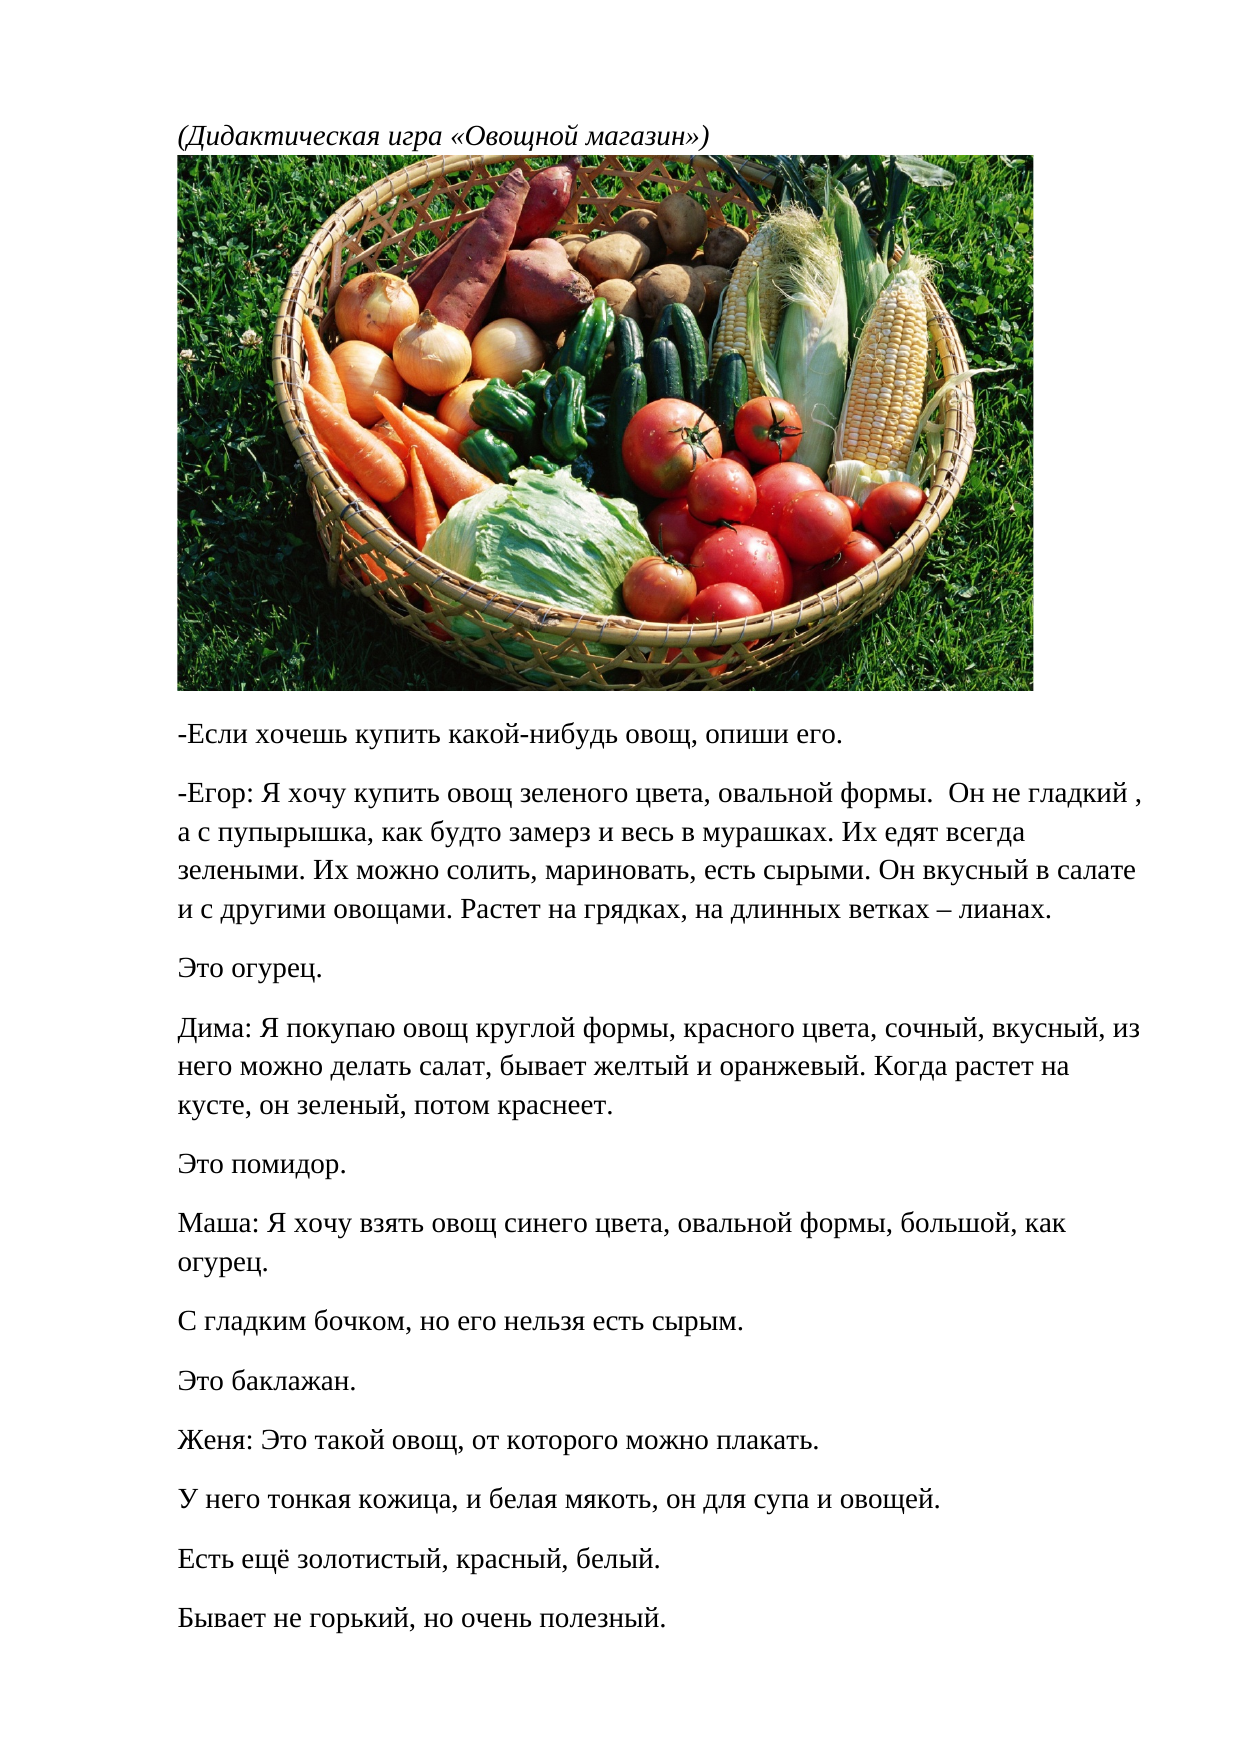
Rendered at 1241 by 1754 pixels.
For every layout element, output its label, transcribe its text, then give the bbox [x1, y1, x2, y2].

text У него тонкая кожица, и белая мякоть, он для супа и овощей. [177, 1482, 1152, 1515]
text С гладким бочком, но его нельзя есть сырым. [177, 1303, 1152, 1337]
text Бывает не горький, но очень полезный. [177, 1600, 1152, 1634]
text Женя: Это такой овощ, от которого можно плакать. [177, 1422, 1152, 1456]
picture [177, 155, 1034, 691]
text Это помидор. [177, 1146, 1152, 1180]
text Есть ещё золотистый, красный, белый. [177, 1541, 1152, 1574]
text Маша: Я хочу взять овощ синего цвета, овальной формы, большой, как огурец. [177, 1206, 1152, 1278]
text Это огурец. [177, 950, 1152, 984]
text -Егор: Я хочу купить овощ зеленого цвета, овальной формы. Он не гладкий , а с пупырышка, как будто замерз и весь в мурашках. Их едят всегда зелеными. Их можно солить, мариновать, есть сырыми. Он вкусный в салате и с другими овощами. Растет на грядках, на длинных ветках – лианах. [177, 775, 1152, 924]
text Это баклажан. [177, 1363, 1152, 1396]
text -Если хочешь купить какой-нибудь овощ, опиши его. [177, 716, 1152, 749]
text Дима: Я покупаю овощ круглой формы, красного цвета, сочный, вкусный, из него можно делать салат, бывает желтый и оранжевый. Когда растет на кусте, он зеленый, потом краснеет. [177, 1010, 1152, 1120]
